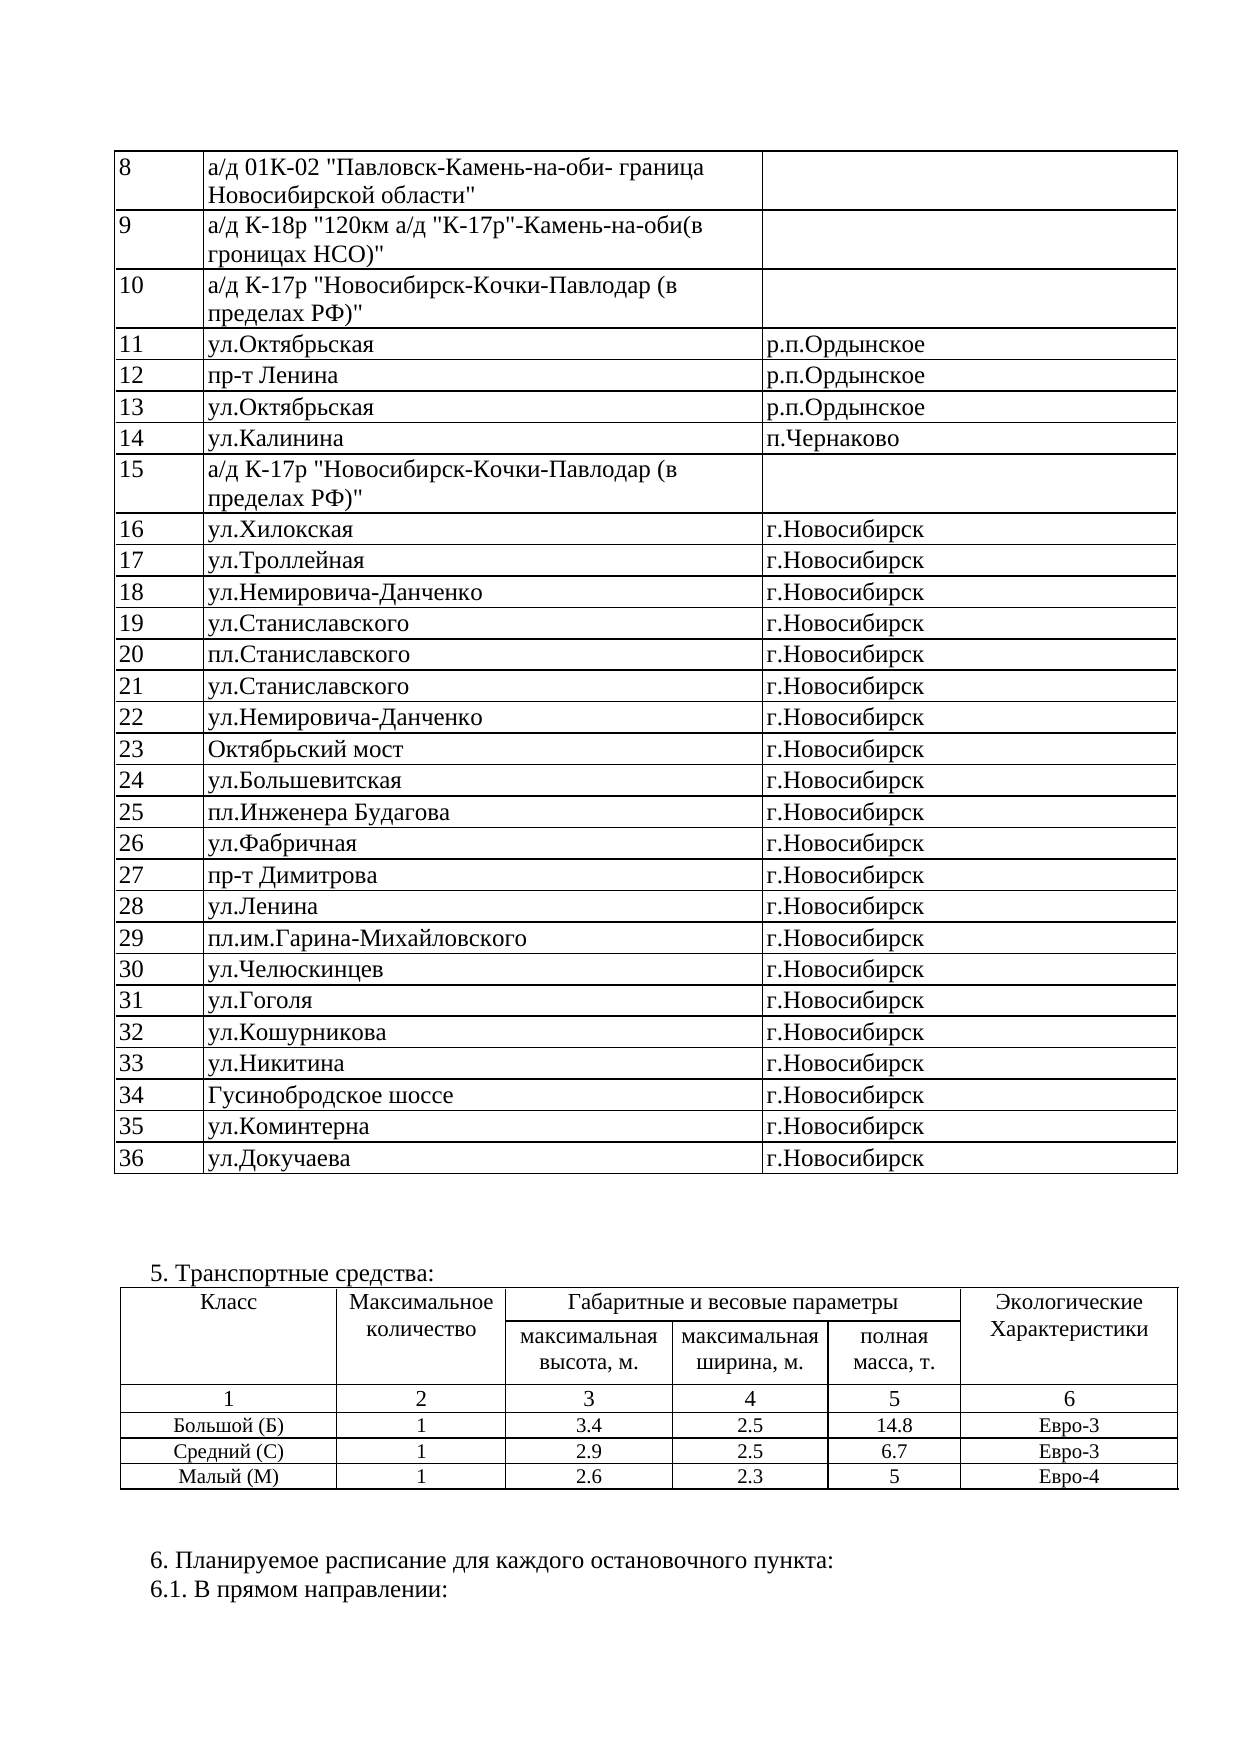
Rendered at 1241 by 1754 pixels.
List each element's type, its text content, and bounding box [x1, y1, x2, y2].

table_cell г.Новосибирск [763, 1078, 1177, 1110]
table_cell 10 [115, 269, 203, 327]
table_cell г.Новосибирск [763, 512, 1177, 543]
table_cell 2.6 [506, 1464, 672, 1488]
table_cell 32 [115, 1016, 203, 1047]
table_cell 23 [115, 733, 203, 764]
table_cell 21 [115, 670, 203, 701]
table_cell 15 [115, 454, 203, 512]
table_cell Евро-3 [961, 1413, 1177, 1437]
table_cell г.Новосибирск [763, 669, 1177, 701]
table_cell ул.Большевитская [204, 765, 762, 795]
table_cell г.Новосибирск [763, 890, 1177, 921]
table_cell а/д К-17р "Новосибирск-Кочки-Павлодар (в пределах РФ)" [204, 455, 762, 512]
table_cell 35 [115, 1111, 203, 1141]
table_cell ул.Октябрьская [204, 392, 762, 422]
table_cell 6 [961, 1385, 1177, 1411]
table_cell п.Чернаково [763, 422, 1177, 453]
table_cell ул.Коминтерна [204, 1111, 762, 1141]
table_cell пл.Инженера Будагова [204, 797, 762, 827]
table_cell 2.5 [673, 1439, 827, 1463]
table_cell 31 [115, 985, 203, 1015]
table_cell 22 [115, 702, 203, 732]
table_cell [763, 268, 1177, 327]
table_cell ул.Немировича-Данченко [204, 702, 762, 732]
table_cell г.Новосибирск [763, 1141, 1177, 1173]
table_cell 2.3 [673, 1464, 827, 1488]
table_cell 19 [115, 608, 203, 638]
table_cell ул.Челюскинцев [204, 954, 762, 984]
table_cell [763, 453, 1177, 512]
table_header Габаритные и весовые параметры [506, 1288, 960, 1320]
table_cell г.Новосибирск [763, 732, 1177, 764]
table_cell 17 [115, 545, 203, 575]
table_cell ул.Троллейная [204, 545, 762, 575]
table_cell 1 [121, 1385, 336, 1411]
table_cell 16 [115, 513, 203, 543]
table_header Класс [121, 1288, 336, 1383]
table_cell г.Новосибирск [763, 953, 1177, 984]
table_cell 5 [829, 1385, 960, 1411]
table_cell Гусинобродское шоссе [204, 1080, 762, 1110]
text 6. Планируемое расписание для каждого остановочного пункта: [150, 1545, 1090, 1574]
table_cell 9 [115, 210, 203, 268]
table_cell ул.Октябрьская [204, 329, 762, 359]
table_cell ул.Станиславского [204, 671, 762, 701]
table_cell 3 [506, 1385, 672, 1411]
table_cell 3.4 [506, 1413, 672, 1437]
table_cell а/д К-17р "Новосибирск-Кочки-Павлодар (в пределах РФ)" [204, 270, 762, 327]
table_cell г.Новосибирск [763, 858, 1177, 889]
table_cell пр-т Димитрова [204, 860, 762, 889]
table_cell 1 [337, 1464, 505, 1488]
table_cell пл.Станиславского [204, 640, 762, 669]
table_cell 11 [115, 328, 203, 359]
table_cell Октябрьский мост [204, 734, 762, 764]
table_cell пл.им.Гарина-Михайловского [204, 923, 762, 952]
table_cell 5 [829, 1464, 960, 1488]
table_cell 8 [115, 152, 203, 209]
table_cell 18 [115, 576, 203, 606]
table_cell г.Новосибирск [763, 1015, 1177, 1047]
table_cell 14 [115, 423, 203, 453]
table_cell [204, 152, 762, 209]
table_cell полная масса, т. [829, 1322, 960, 1383]
table_cell пр-т Ленина [204, 360, 762, 390]
table_cell [763, 209, 1177, 268]
table_cell 25 [115, 796, 203, 827]
table_header Максимальное количество [337, 1288, 505, 1383]
table_cell 27 [115, 859, 203, 889]
table_cell г.Новосибирск [763, 764, 1177, 795]
table_cell р.п.Ордынское [763, 327, 1177, 359]
table_cell Евро-3 [961, 1439, 1177, 1463]
table_cell 2 [337, 1385, 505, 1411]
table_cell 28 [115, 891, 203, 921]
table_cell ул.Гоголя [204, 986, 762, 1015]
table_cell 6.7 [829, 1439, 960, 1463]
table_cell 26 [115, 828, 203, 858]
table_cell ул.Станиславского [204, 608, 762, 638]
table_cell 13 [115, 391, 203, 422]
table_cell г.Новосибирск [763, 544, 1177, 575]
text 5. Транспортные средства: [150, 1258, 1090, 1287]
table_cell максимальная высота, м. [506, 1322, 672, 1383]
table_cell г.Новосибирск [763, 795, 1177, 827]
table_cell [763, 152, 1177, 209]
table_cell ул.Хилокская [204, 514, 762, 543]
table_cell 2.5 [673, 1413, 827, 1437]
table_cell ул.Никитина [204, 1048, 762, 1078]
table_cell ул.Фабричная [204, 828, 762, 858]
table_cell Малый (М) [121, 1464, 336, 1488]
table_cell а/д К-18р "120км а/д "К-17р"-Камень-на-оби(в гроницах НСО)" [204, 211, 762, 268]
table_cell Большой (Б) [121, 1413, 336, 1437]
table_cell 14.8 [829, 1413, 960, 1437]
table_header Экологические Характеристики [961, 1288, 1177, 1383]
table_cell Евро-4 [961, 1464, 1177, 1488]
table_cell г.Новосибирск [763, 1110, 1177, 1141]
table_cell 34 [115, 1079, 203, 1110]
table_cell ул.Докучаева [204, 1143, 762, 1173]
table_cell 12 [115, 360, 203, 390]
table_cell Средний (С) [121, 1439, 336, 1463]
table_cell г.Новосибирск [763, 1047, 1177, 1078]
text 6.1. В прямом направлении: [150, 1574, 1090, 1602]
table_cell 24 [115, 765, 203, 795]
table_cell г.Новосибирск [763, 638, 1177, 669]
table_cell 1 [337, 1413, 505, 1437]
table_cell ул.Немировича-Данченко [204, 577, 762, 606]
table_cell р.п.Ордынское [763, 390, 1177, 422]
table_cell г.Новосибирск [763, 701, 1177, 732]
table_cell г.Новосибирск [763, 984, 1177, 1015]
table_cell 1 [337, 1439, 505, 1463]
table_cell г.Новосибирск [763, 606, 1177, 638]
table_cell 33 [115, 1048, 203, 1078]
table_cell 4 [673, 1385, 827, 1411]
table_cell р.п.Ордынское [763, 359, 1177, 390]
table_cell ул.Кошурникова [204, 1017, 762, 1047]
table_cell г.Новосибирск [763, 827, 1177, 858]
table_cell ул.Калинина [204, 423, 762, 453]
table_cell ул.Ленина [204, 891, 762, 921]
table_cell 29 [115, 922, 203, 952]
table_cell максимальная ширина, м. [673, 1322, 827, 1383]
table_cell 36 [115, 1142, 203, 1173]
table_cell г.Новосибирск [763, 575, 1177, 606]
table_cell г.Новосибирск [763, 921, 1177, 952]
table_cell 2.9 [506, 1439, 672, 1463]
table_cell 20 [115, 639, 203, 669]
table_cell 30 [115, 954, 203, 984]
